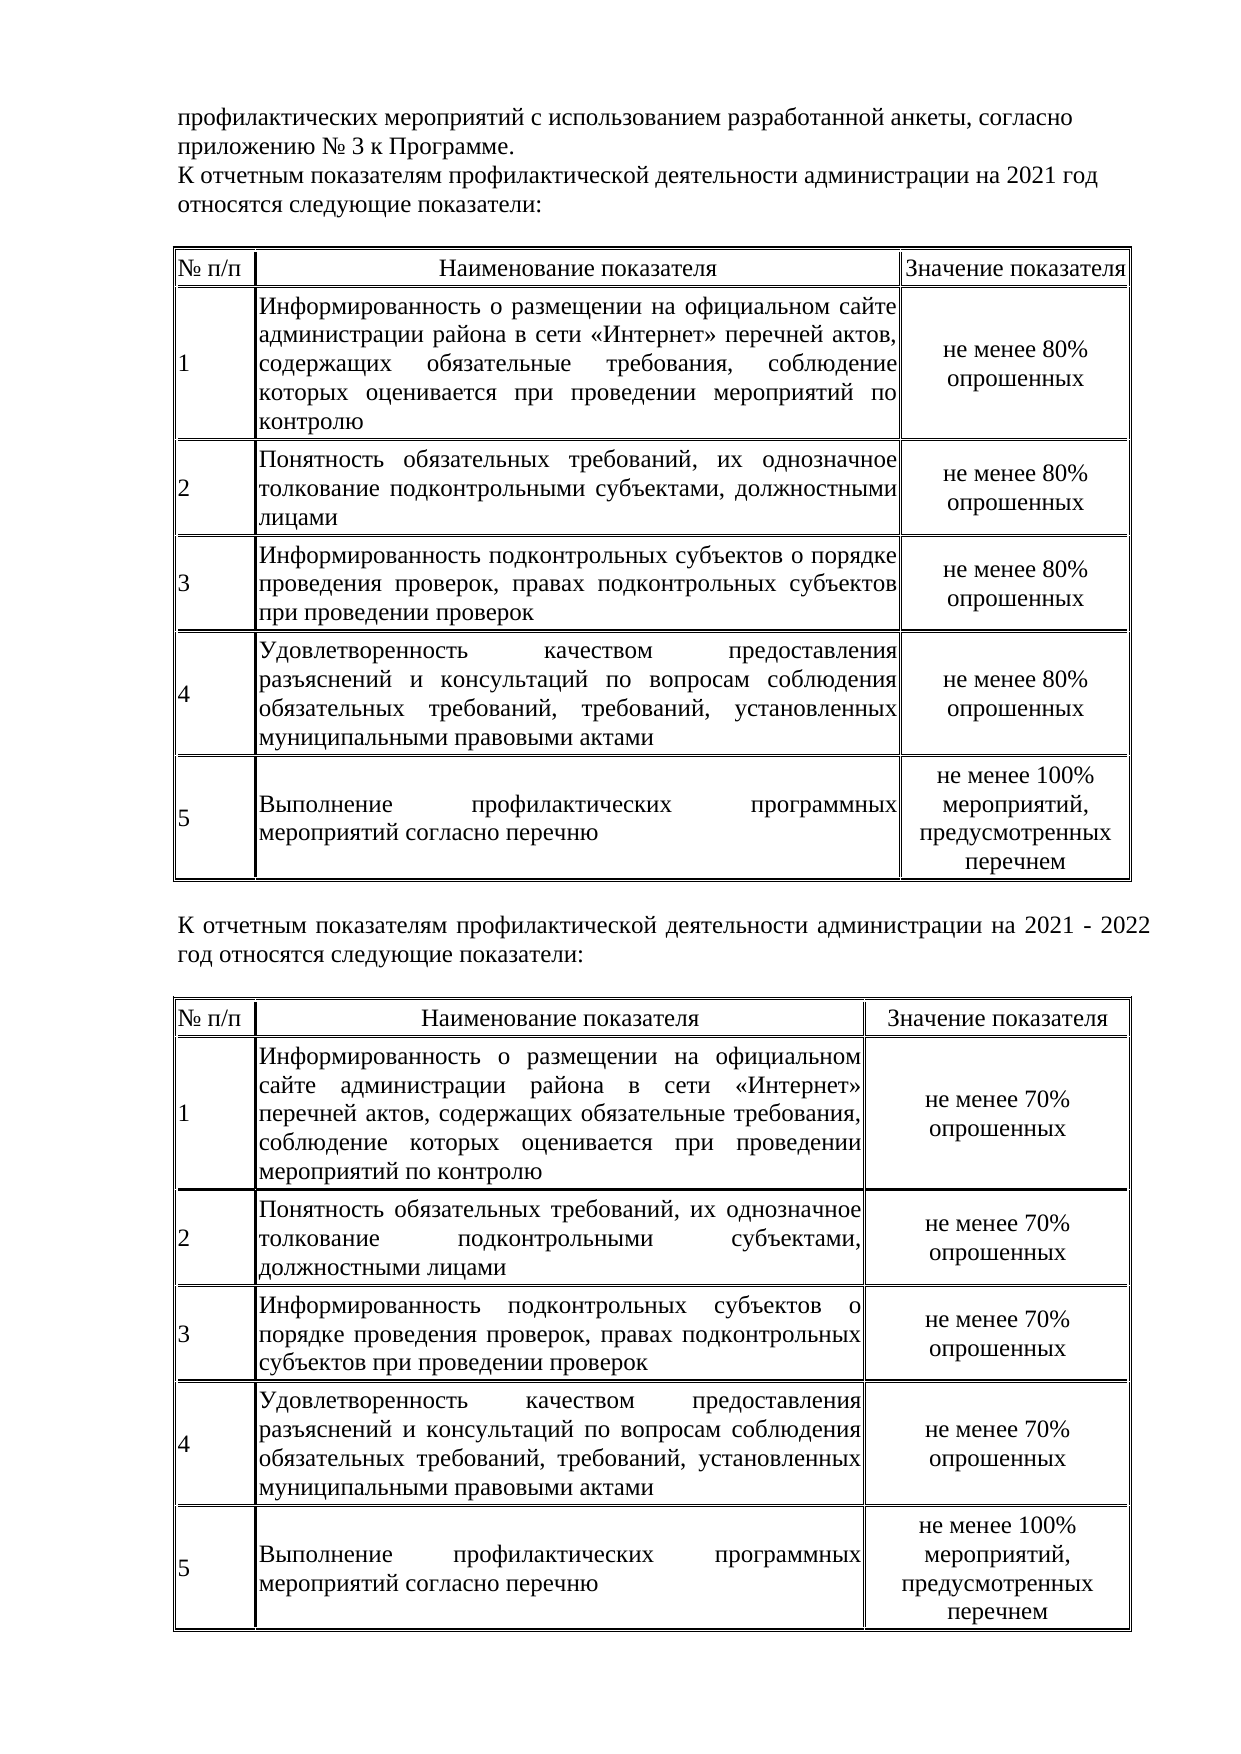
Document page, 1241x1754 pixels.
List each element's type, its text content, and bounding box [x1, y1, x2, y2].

table_cell 5 [174, 1504, 255, 1628]
table_cell не менее 80% опрошенных [902, 534, 1129, 629]
table_cell 2 [174, 1188, 254, 1283]
table_cell не менее 80% опрошенных [901, 438, 1130, 533]
table_cell 2 [174, 438, 255, 533]
table_header Наименование показателя [255, 250, 901, 284]
table_cell 3 [176, 1284, 254, 1379]
table_cell 5 [174, 754, 255, 878]
table_header № п/п [176, 250, 255, 284]
text К отчетным показателям профилактической деятельности администрации на 2021 год относятся следующие показатели: [177, 160, 1152, 217]
table_header № п/п [176, 1000, 255, 1034]
table_cell не менее 70% опрошенных [866, 1188, 1130, 1283]
table_cell не менее 70% опрошенных [866, 1284, 1129, 1379]
table_cell не менее 70% опрошенных [866, 1379, 1129, 1504]
table_cell не менее 70% опрошенных [866, 1035, 1129, 1188]
table_cell Выполнение профилактических программных мероприятий согласно перечню [255, 757, 901, 878]
table_cell Информированность о размещении на официальном сайте администрации района в сети «Интернет» перечней актов, содержащих обязательные требования, соблюдение которых оценивается при проведении мероприятий по контролю [257, 288, 899, 438]
text К отчетным показателям профилактической деятельности администрации на 2021 - 2022 год относятся следующие показатели: [177, 910, 1152, 968]
table_cell 1 [176, 285, 254, 438]
table_cell Удовлетворенность качеством предоставления разъяснений и консультаций по вопросам соблюдения обязательных требований, требований, установленных муниципальными правовыми актами [257, 633, 899, 754]
table_header Наименование показателя [255, 1000, 864, 1034]
table_cell Выполнение профилактических программных мероприятий согласно перечню [255, 1507, 864, 1628]
table_cell не менее 80% опрошенных [902, 629, 1129, 754]
table_cell Удовлетворенность качеством предоставления разъяснений и консультаций по вопросам соблюдения обязательных требований, требований, установленных муниципальными правовыми актами [257, 1383, 863, 1504]
table_header Значение показателя [901, 250, 1129, 284]
table_cell Информированность подконтрольных субъектов о порядке проведения проверок, правах подконтрольных субъектов при проведении проверок [257, 537, 899, 629]
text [177, 102, 1152, 160]
table_cell Понятность обязательных требований, их однозначное толкование подконтрольными субъектами, должностными лицами [257, 1191, 863, 1283]
table_cell не менее 100% мероприятий, предусмотренных перечнем [865, 1504, 1130, 1628]
table_cell 3 [176, 534, 254, 629]
table_cell Информированность о размещении на официальном сайте администрации района в сети «Интернет» перечней актов, содержащих обязательные требования, соблюдение которых оценивается при проведении мероприятий по контролю [257, 1038, 863, 1188]
table_cell 1 [176, 1035, 254, 1188]
table_cell Понятность обязательных требований, их однозначное толкование подконтрольными субъектами, должностными лицами [257, 441, 899, 533]
table_cell не менее 80% опрошенных [902, 285, 1129, 438]
table_cell 4 [176, 1379, 254, 1504]
table_cell не менее 100% мероприятий, предусмотренных перечнем [901, 754, 1130, 878]
table_cell 4 [176, 629, 254, 754]
table_cell Информированность подконтрольных субъектов о порядке проведения проверок, правах подконтрольных субъектов при проведении проверок [257, 1287, 863, 1379]
table_header Значение показателя [865, 1000, 1129, 1034]
